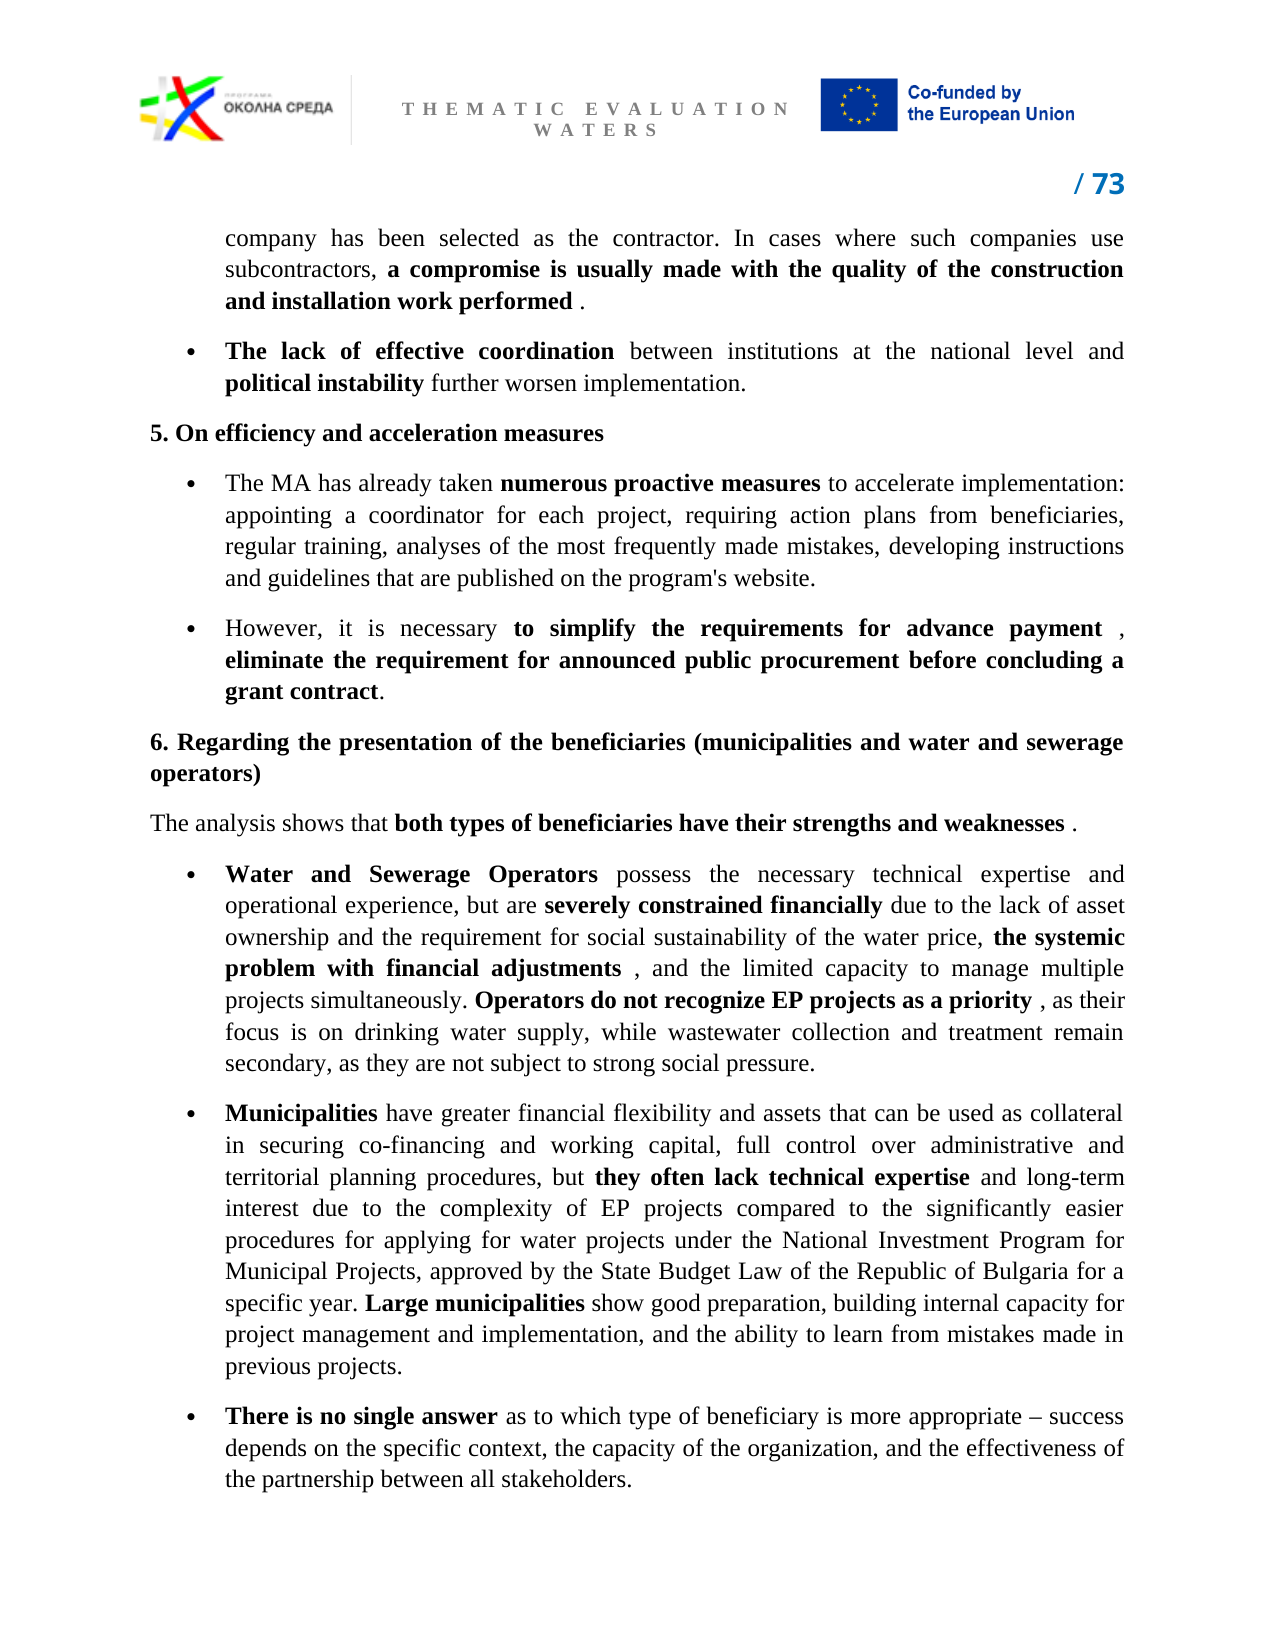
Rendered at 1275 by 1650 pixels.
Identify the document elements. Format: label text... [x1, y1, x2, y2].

text The analysis shows that both types of beneficiaries have their strengths and weaknesses . [150, 808, 1125, 837]
picture [817, 75, 1077, 135]
list However, it is necessary to simplify the requirements for advance payment , eliminate the requirement for announced public procurement before concluding a grant contract. [187, 613, 1125, 705]
list The lack of effective coordination between institutions at the national level and political instability further worsen implementation. [187, 336, 1125, 396]
text 6. Regarding the presentation of the beneficiaries (municipalities and water and sewerage operators) [150, 727, 1125, 787]
text 5. On efficiency and acceleration measures [150, 418, 1125, 447]
list There is no single answer as to which type of beneficiary is more appropriate – success depends on the specific context, the capacity of the organization, and the effectiveness of the partnership between all stakeholders. [187, 1401, 1125, 1493]
picture [123, 75, 353, 145]
list Municipalities have greater financial flexibility and assets that can be used as collateral in securing co-financing and working capital, full control over administrative and territorial planning procedures, but they often lack technical expertise and long-term interest due to the complexity of EP projects compared to the significantly easier procedures for applying for water projects under the National Investment Program for Municipal Projects, approved by the State Budget Law of the Republic of Bulgaria for a specific year. Large municipalities show good preparation, building internal capacity for project management and implementation, and the ability to learn from mistakes made in previous projects. [187, 1098, 1125, 1380]
list Water and Sewerage Operators possess the necessary technical expertise and operational experience, but are severely constrained financially due to the lack of asset ownership and the requirement for social sustainability of the water price, the systemic problem with financial adjustments , and the limited capacity to manage multiple projects simultaneously. Operators do not recognize EP projects as a priority , as their focus is on drinking water supply, while wastewater collection and treatment remain secondary, as they are not subject to strong social pressure. [187, 859, 1125, 1077]
list The MA has already taken numerous proactive measures to accelerate implementation: appointing a coordinator for each project, requiring action plans from beneficiaries, regular training, analyses of the most frequently made mistakes, developing instructions and guidelines that are published on the program's website. [187, 468, 1125, 592]
